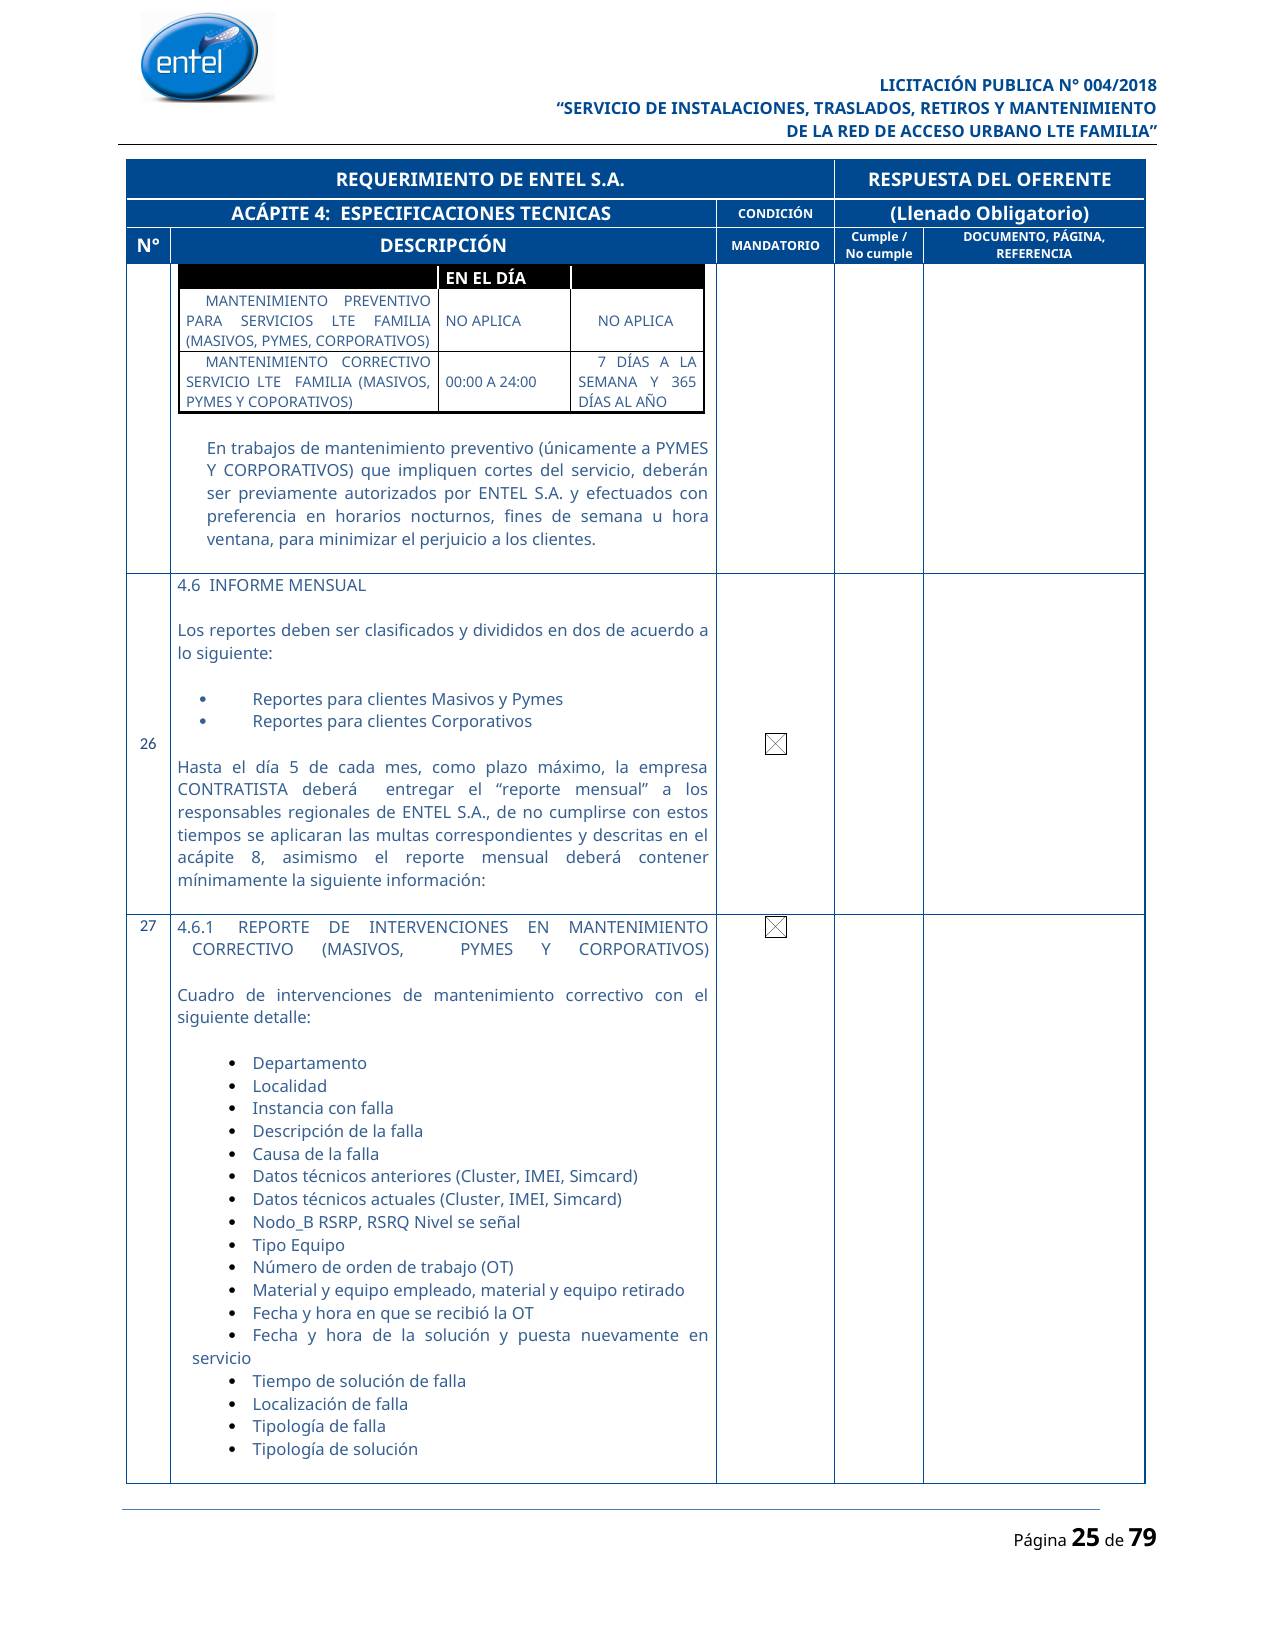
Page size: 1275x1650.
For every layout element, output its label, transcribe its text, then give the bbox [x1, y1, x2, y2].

table_cell MANDATORIO [717, 228, 834, 263]
table_cell [717, 574, 834, 914]
table_cell [835, 574, 923, 914]
table_cell N° [127, 228, 170, 263]
table_cell [924, 264, 1144, 572]
table_cell [717, 915, 834, 1483]
table_cell [924, 915, 1144, 1483]
table_cell DESCRIPCIÓN [171, 228, 716, 263]
table_header RESPUESTA DEL OFERENTE [835, 160, 1144, 198]
table_cell [924, 574, 1144, 914]
table_cell [835, 264, 923, 572]
table_cell [717, 264, 834, 572]
table_header REQUERIMIENTO DE ENTEL S.A. [127, 160, 834, 198]
table_cell Cumple / No cumple [835, 228, 923, 263]
table_cell (Llenado Obligatorio) [835, 200, 1144, 227]
table_cell 4.6 INFORME MENSUAL Los reportes deben ser clasificados y divididos en dos de acuerdo a lo siguiente: Reportes para clientes Masivos y Pymes Reportes para clientes Corporativos Hasta el día 5 de cada mes, como plazo máximo, la empresa CONTRATISTA deberá entregar el “reporte mensual” a los responsables regionales de ENTEL S.A., de no cumplirse con estos tiempos se aplicaran las multas correspondientes y descritas en el acápite 8, asimismo el reporte mensual deberá contener mínimamente la siguiente información: [171, 574, 716, 914]
table_cell [835, 915, 923, 1483]
table_cell 27 [127, 915, 170, 1483]
table_cell CONDICIÓN [717, 200, 834, 227]
table_cell 26 [127, 574, 170, 914]
picture [140, 11, 276, 103]
table_cell 25 [127, 264, 170, 572]
table_cell ACÁPITE 4: ESPECIFICACIONES TECNICAS [127, 200, 716, 227]
table_cell DOCUMENTO, PÁGINA, REFERENCIA [924, 228, 1144, 263]
